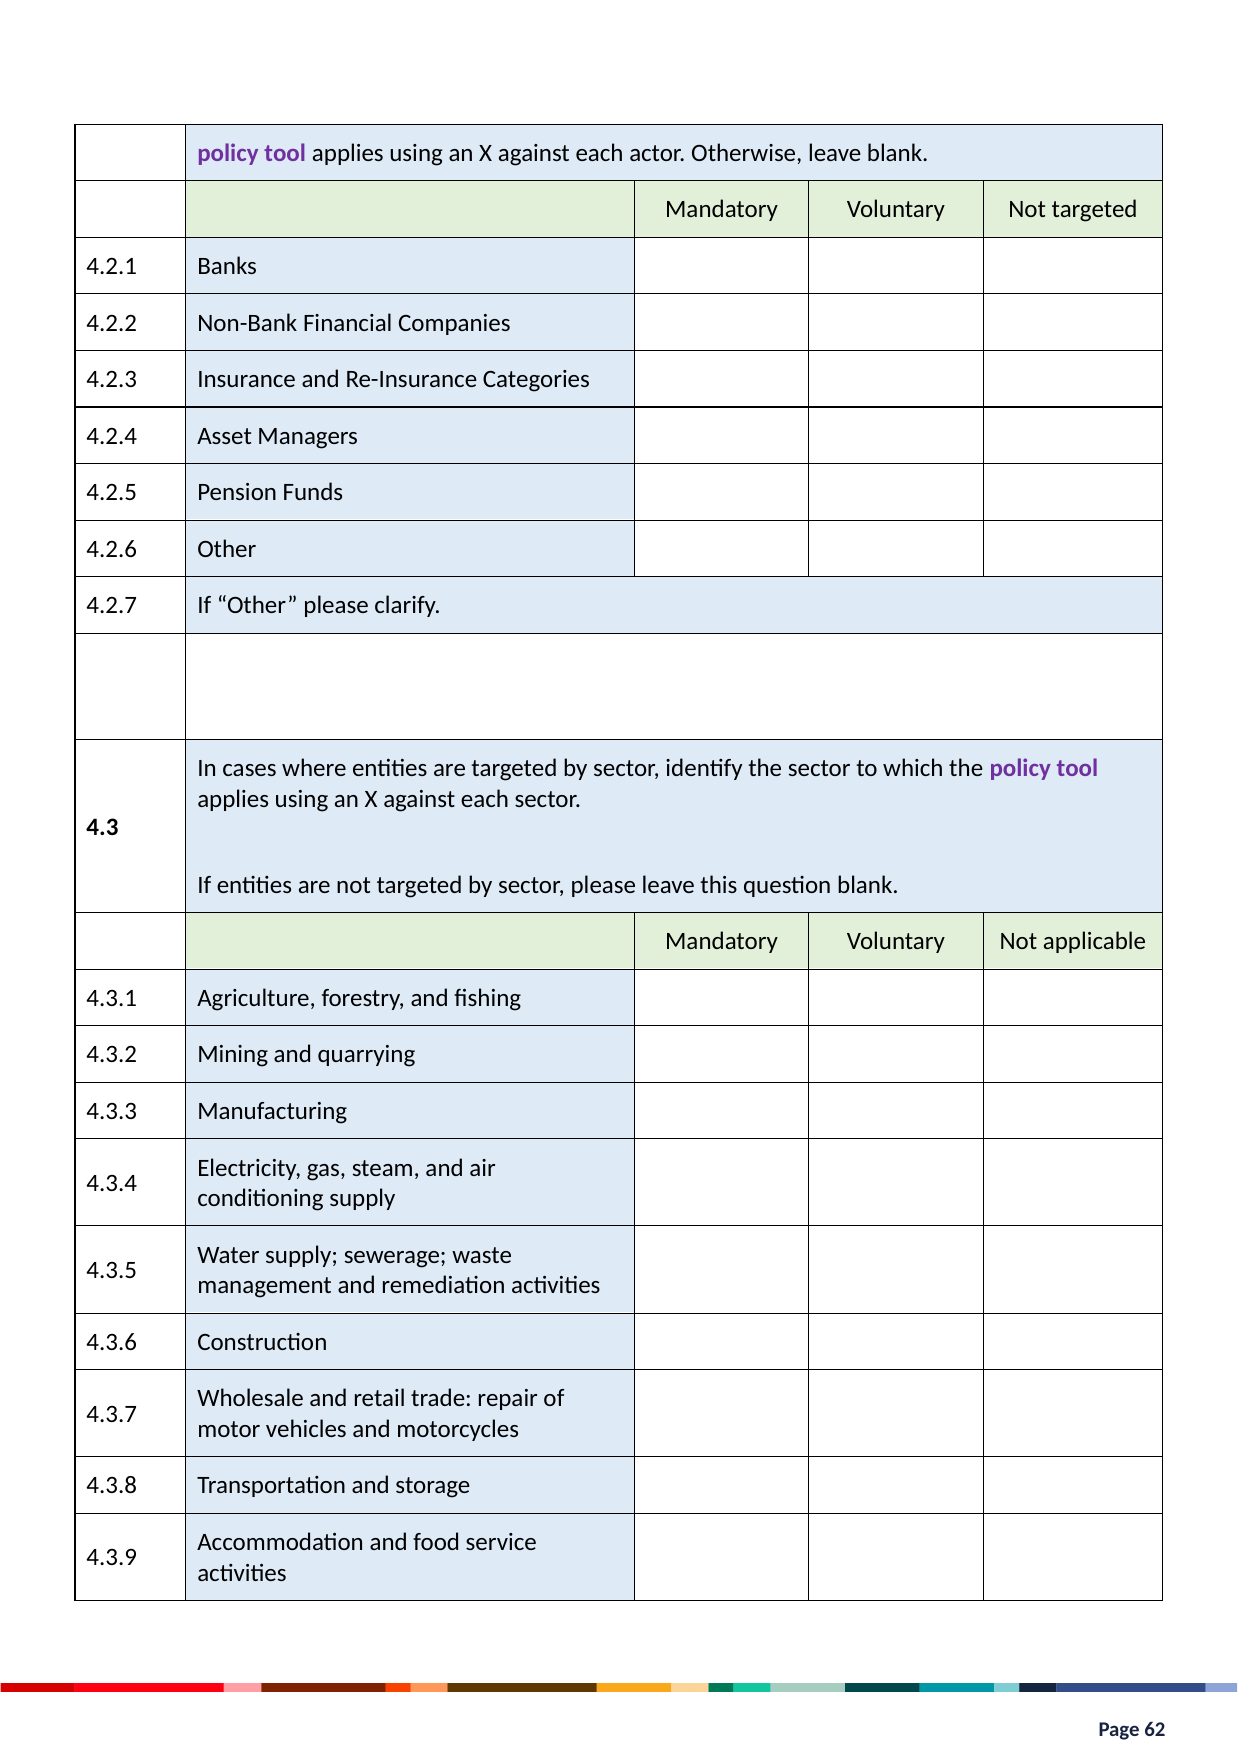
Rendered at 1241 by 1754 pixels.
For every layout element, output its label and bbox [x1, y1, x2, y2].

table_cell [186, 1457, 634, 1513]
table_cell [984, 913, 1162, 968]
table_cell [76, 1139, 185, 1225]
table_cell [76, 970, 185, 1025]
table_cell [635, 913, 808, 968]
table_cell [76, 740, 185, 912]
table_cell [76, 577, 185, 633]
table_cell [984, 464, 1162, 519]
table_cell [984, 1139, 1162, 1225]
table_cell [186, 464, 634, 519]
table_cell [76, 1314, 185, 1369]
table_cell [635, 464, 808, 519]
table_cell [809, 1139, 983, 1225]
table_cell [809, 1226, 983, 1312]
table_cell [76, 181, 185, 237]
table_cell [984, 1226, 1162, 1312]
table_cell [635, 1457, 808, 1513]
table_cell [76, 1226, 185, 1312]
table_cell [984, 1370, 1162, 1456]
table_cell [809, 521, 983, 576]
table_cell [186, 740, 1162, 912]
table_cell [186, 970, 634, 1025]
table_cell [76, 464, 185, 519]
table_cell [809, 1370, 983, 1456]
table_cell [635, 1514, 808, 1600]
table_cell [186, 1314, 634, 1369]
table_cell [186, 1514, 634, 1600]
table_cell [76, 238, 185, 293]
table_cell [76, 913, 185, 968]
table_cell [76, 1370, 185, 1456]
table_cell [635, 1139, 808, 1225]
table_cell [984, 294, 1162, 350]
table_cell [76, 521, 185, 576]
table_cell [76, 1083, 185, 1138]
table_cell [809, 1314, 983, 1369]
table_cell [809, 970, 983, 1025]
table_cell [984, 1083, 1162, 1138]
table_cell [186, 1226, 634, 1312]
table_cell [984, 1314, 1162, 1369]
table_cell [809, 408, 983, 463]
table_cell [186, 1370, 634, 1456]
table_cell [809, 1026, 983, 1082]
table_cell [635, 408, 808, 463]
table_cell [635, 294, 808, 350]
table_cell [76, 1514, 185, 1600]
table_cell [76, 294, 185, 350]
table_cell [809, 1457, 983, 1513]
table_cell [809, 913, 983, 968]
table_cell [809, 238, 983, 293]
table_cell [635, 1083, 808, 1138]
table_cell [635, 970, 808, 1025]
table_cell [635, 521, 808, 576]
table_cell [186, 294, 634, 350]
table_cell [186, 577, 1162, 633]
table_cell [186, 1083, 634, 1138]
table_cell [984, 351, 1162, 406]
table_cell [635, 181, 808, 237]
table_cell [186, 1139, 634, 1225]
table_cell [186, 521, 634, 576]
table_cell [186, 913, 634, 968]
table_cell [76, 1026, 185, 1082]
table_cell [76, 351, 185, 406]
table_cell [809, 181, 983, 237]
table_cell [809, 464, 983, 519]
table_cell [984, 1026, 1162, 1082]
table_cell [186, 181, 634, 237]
picture [0, 1683, 1236, 1692]
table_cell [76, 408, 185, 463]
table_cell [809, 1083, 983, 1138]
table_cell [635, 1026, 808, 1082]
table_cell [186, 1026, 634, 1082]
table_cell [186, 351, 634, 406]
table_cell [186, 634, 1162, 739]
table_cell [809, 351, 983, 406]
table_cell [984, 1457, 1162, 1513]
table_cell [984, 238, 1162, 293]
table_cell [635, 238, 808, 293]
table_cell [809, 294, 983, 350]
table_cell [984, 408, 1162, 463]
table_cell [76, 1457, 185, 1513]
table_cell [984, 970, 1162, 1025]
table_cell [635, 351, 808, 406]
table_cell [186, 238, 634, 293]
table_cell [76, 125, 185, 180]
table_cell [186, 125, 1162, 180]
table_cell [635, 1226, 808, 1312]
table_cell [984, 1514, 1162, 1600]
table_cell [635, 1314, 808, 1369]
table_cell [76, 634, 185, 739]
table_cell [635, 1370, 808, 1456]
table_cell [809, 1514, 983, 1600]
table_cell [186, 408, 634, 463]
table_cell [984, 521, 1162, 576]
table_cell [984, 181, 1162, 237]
